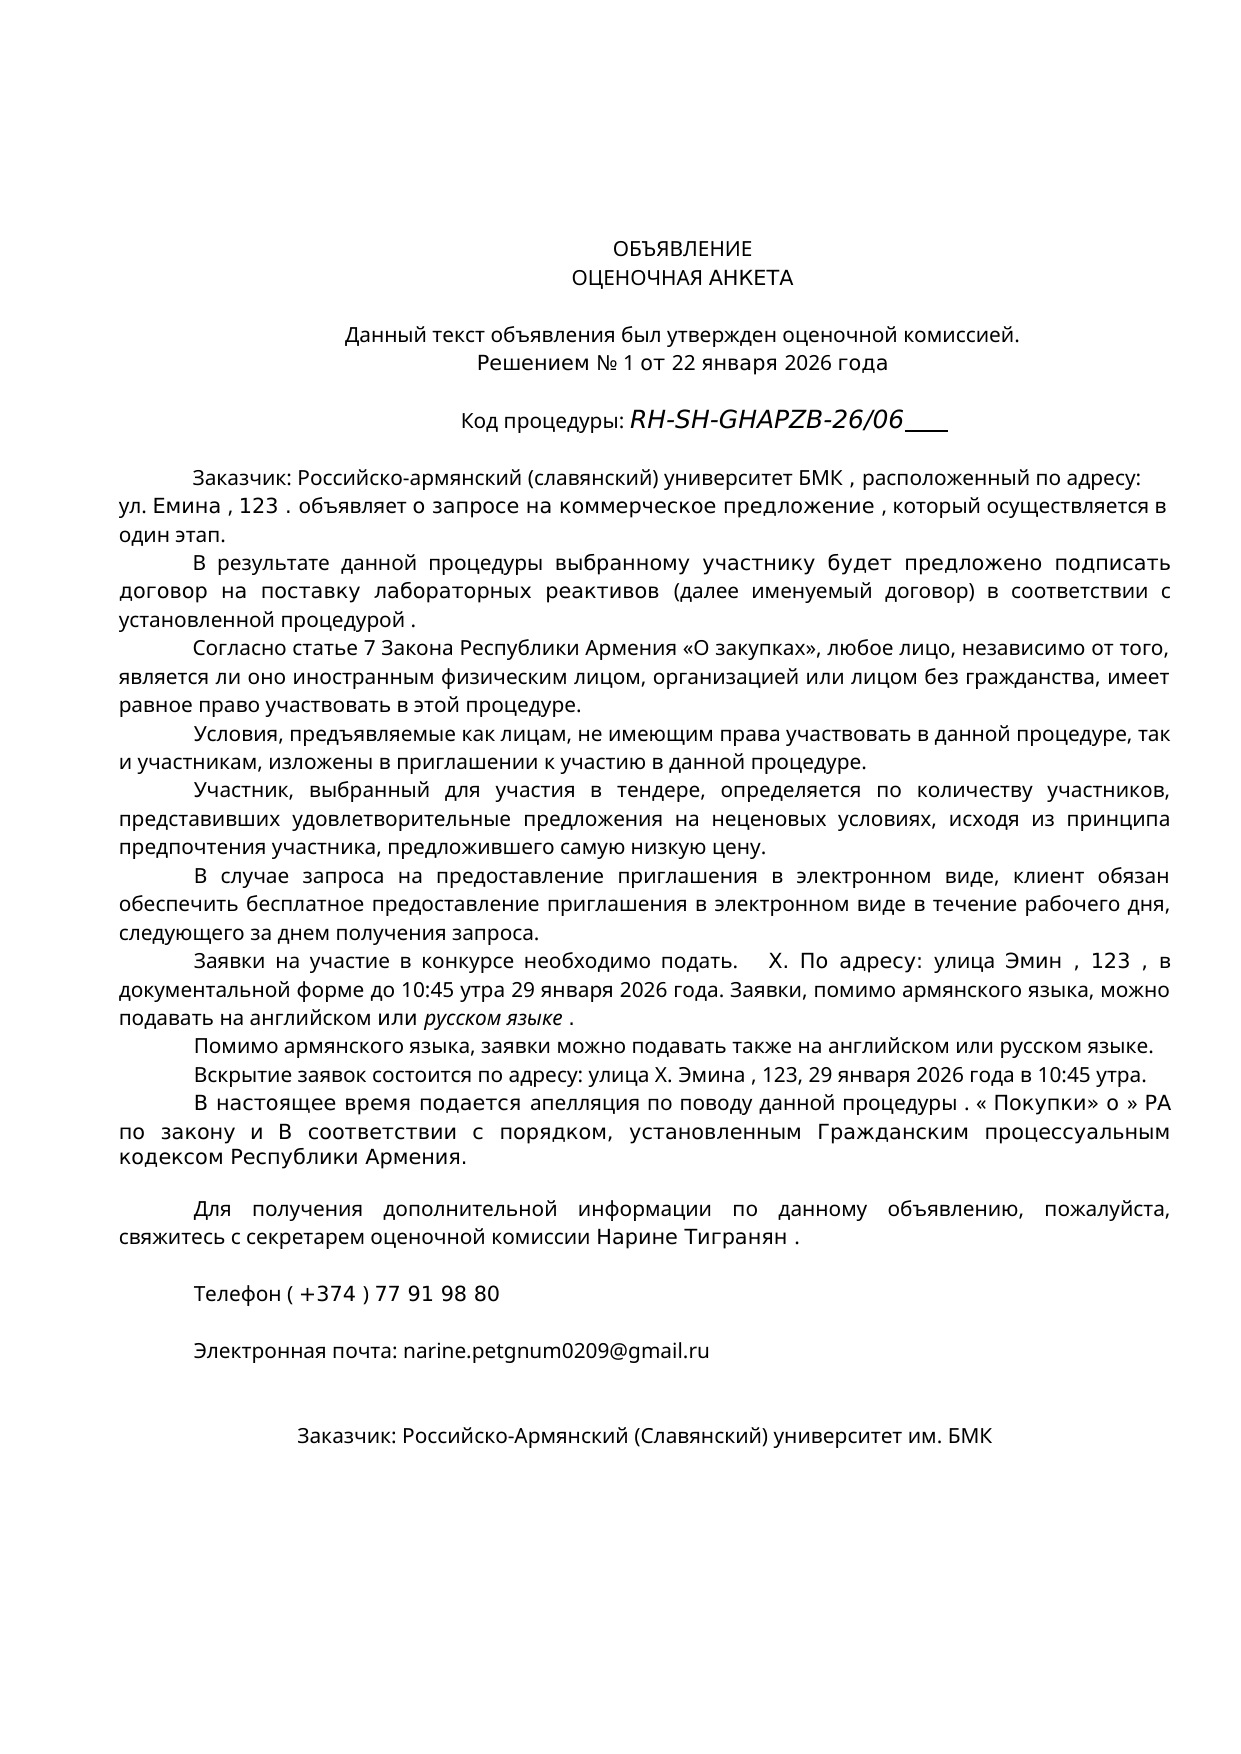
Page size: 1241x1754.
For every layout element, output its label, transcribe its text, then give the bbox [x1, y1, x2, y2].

text Решением № 1 от 22 января 2026 года​ [118, 348, 1171, 377]
text ОЦЕНОЧНАЯ АНКЕТА [118, 263, 1171, 291]
text Для получения дополнительной информации по данному объявлению, пожалуйста, свяжитесь с секретарем оценочной комиссии Нарине Тигранян . [118, 1194, 1171, 1251]
text Заявки на участие в конкурсе необходимо подать. Х. По адресу: улица Эмин , 123 , в документальной форме до 10:45 утра 29 января 2026 года. Заявки, помимо армянского языка, можно подавать на английском или русском языке . [118, 946, 1171, 1032]
text Электронная почта: narine.petgnum0209@gmail.ru [118, 1336, 1171, 1364]
text Код процедуры: RH-SH-GHAPZB-26/06 [118, 405, 1171, 434]
text Участник, выбранный для участия в тендере, определяется по количеству участников, представивших удовлетворительные предложения на неценовых условиях, исходя из принципа предпочтения участника, предложившего самую низкую цену. [118, 776, 1171, 861]
text Заказчик: Российско-армянский (славянский) университет БМК , расположенный по адресу: ул. Емина , 123 . объявляет о запросе на коммерческое предложение , который осуществляется в один этап. [118, 463, 1171, 548]
text ОБЪЯВЛЕНИЕ [118, 234, 1171, 263]
text Условия, предъявляемые как лицам, не имеющим права участвовать в данной процедуре, так и участникам, изложены в приглашении к участию в данной процедуре. [118, 719, 1171, 776]
text Помимо армянского языка, заявки можно подавать также на английском или русском языке. [118, 1032, 1171, 1060]
text Заказчик: Российско-Армянский (Славянский) университет им. БМК [118, 1421, 1171, 1450]
text В случае запроса на предоставление приглашения в электронном виде, клиент обязан обеспечить бесплатное предоставление приглашения в электронном виде в течение рабочего дня, следующего за днем получения запроса. [118, 861, 1171, 946]
text Данный текст объявления был утвержден оценочной комиссией. [118, 320, 1171, 348]
text Телефон ( +374 ) 77 91 98 80 [118, 1279, 1171, 1308]
text В результате данной процедуры выбранному участнику будет предложено подписать договор на поставку лабораторных реактивов (далее именуемый договор) в соответствии с установленной процедурой . [118, 548, 1171, 633]
text В настоящее время подается апелляция по поводу данной процедуры . « Покупки» о » РА по закону и В соответствии с порядком, установленным Гражданским процессуальным кодексом Республики Армения. [118, 1088, 1171, 1169]
text Согласно статье 7 Закона Республики Армения «О закупках», любое лицо, независимо от того, является ли оно иностранным физическим лицом, организацией или лицом без гражданства, имеет равное право участвовать в этой процедуре. [118, 633, 1171, 719]
text Вскрытие заявок состоится по адресу: улица Х. Эмина , 123, 29 января 2026 года в 10:45 утра. [118, 1060, 1171, 1088]
